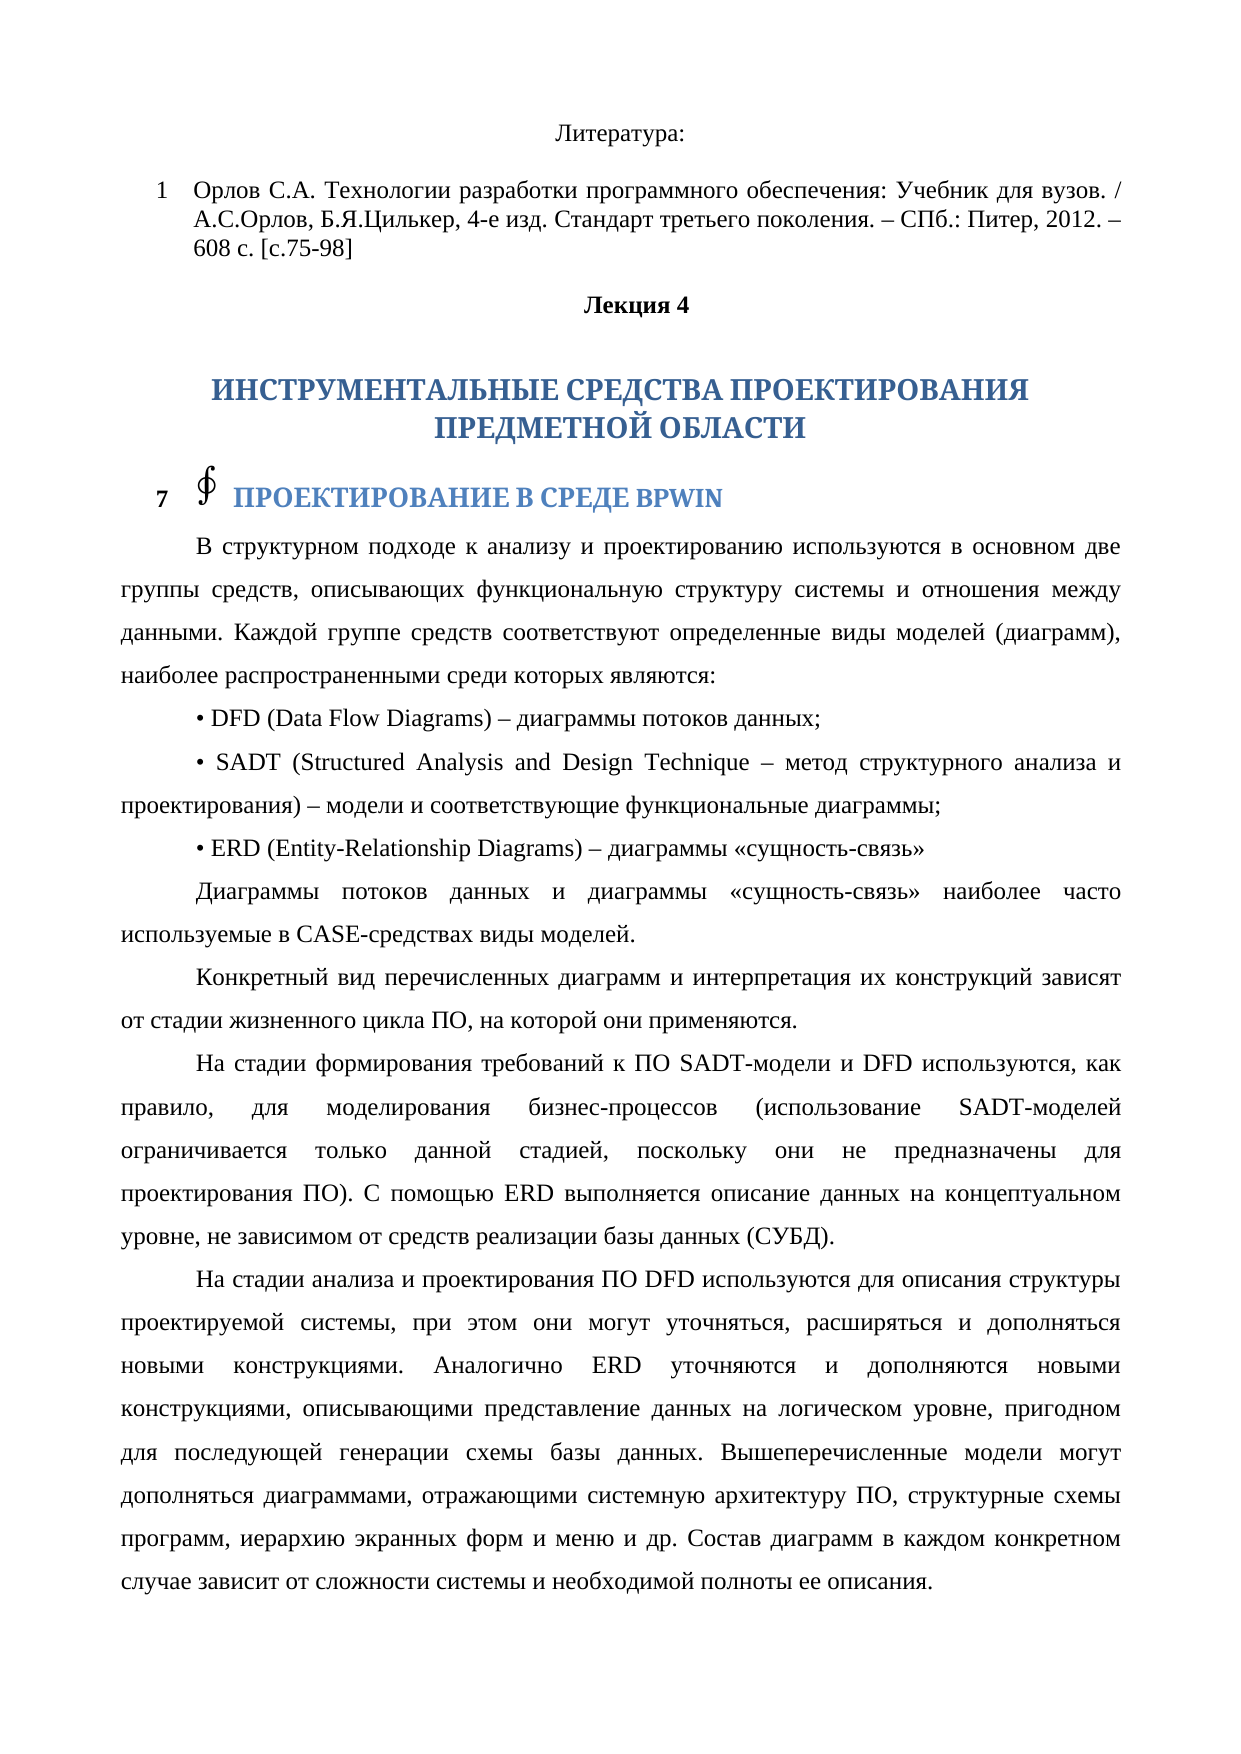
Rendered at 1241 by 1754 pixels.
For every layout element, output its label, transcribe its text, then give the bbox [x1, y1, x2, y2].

text На стадии формирования требований к ПО SADT-модели и DFD используются, как правило, для моделирования бизнес-процессов (использование SADT-моделей ограничивается только данной стадией, поскольку они не предназначены для проектирования ПО). С помощью ERD выполняется описание данных на концептуальном уровне, не зависимом от средств реализации базы данных (СУБД). [121, 1048, 1122, 1250]
text В структурном подходе к анализу и проектированию используются в основном две группы средств, описывающих функциональную структуру системы и отношения между данными. Каждой группе средств соответствуют определенные виды моделей (диаграмм), наиболее распространенными среди которых являются: [121, 531, 1122, 689]
subtitle ИНСТРУМЕНТАЛЬНЫЕ СРЕДСТВА ПРОЕКТИРОВАНИЯ ПРЕДМЕТНОЙ ОБЛАСТИ [118, 374, 1122, 446]
text • ERD (Entity-Relationship Diagrams) – диаграммы «сущность-связь» [121, 833, 1122, 862]
text • SADT (Structured Analysis and Design Technique – метод структурного анализа и проектирования) – модели и соответствующие функциональные диаграммы; [121, 747, 1122, 818]
text • DFD (Data Flow Diagrams) – диаграммы потоков данных; [121, 703, 1122, 732]
text Конкретный вид перечисленных диаграмм и интерпретация их конструкций зависят от стадии жизненного цикла ПО, на которой они применяются. [121, 962, 1122, 1034]
text ПРОЕКТИРОВАНИЕ В СРЕДЕ BPWIN [156, 463, 1122, 514]
text Литература: [118, 118, 1122, 147]
text На стадии анализа и проектирования ПО DFD используются для описания структуры проектируемой системы, при этом они могут уточняться, расширяться и дополняться новыми конструкциями. Аналогично ERD уточняются и дополняются новыми конструкциями, описывающими представление данных на логическом уровне, пригодном для последующей генерации схемы базы данных. Вышеперечисленные модели могут дополняться диаграммами, отражающими системную архитектуру ПО, структурные схемы программ, иерархию экранных форм и меню и др. Состав диаграмм в каждом конкретном случае зависит от сложности системы и необходимой полноты ее описания. [121, 1264, 1122, 1595]
text Диаграммы потоков данных и диаграммы «сущность-связь» наиболее часто используемые в CASE-средствах виды моделей. [121, 876, 1122, 948]
list Орлов С.А. Технологии разработки программного обеспечения: Учебник для вузов. / А.С.Орлов, Б.Я.Цилькер, 4-е изд. Стандарт третьего поколения. – СПб.: Питер, 2012. – 608 с. [с.75-98] [156, 176, 1122, 262]
